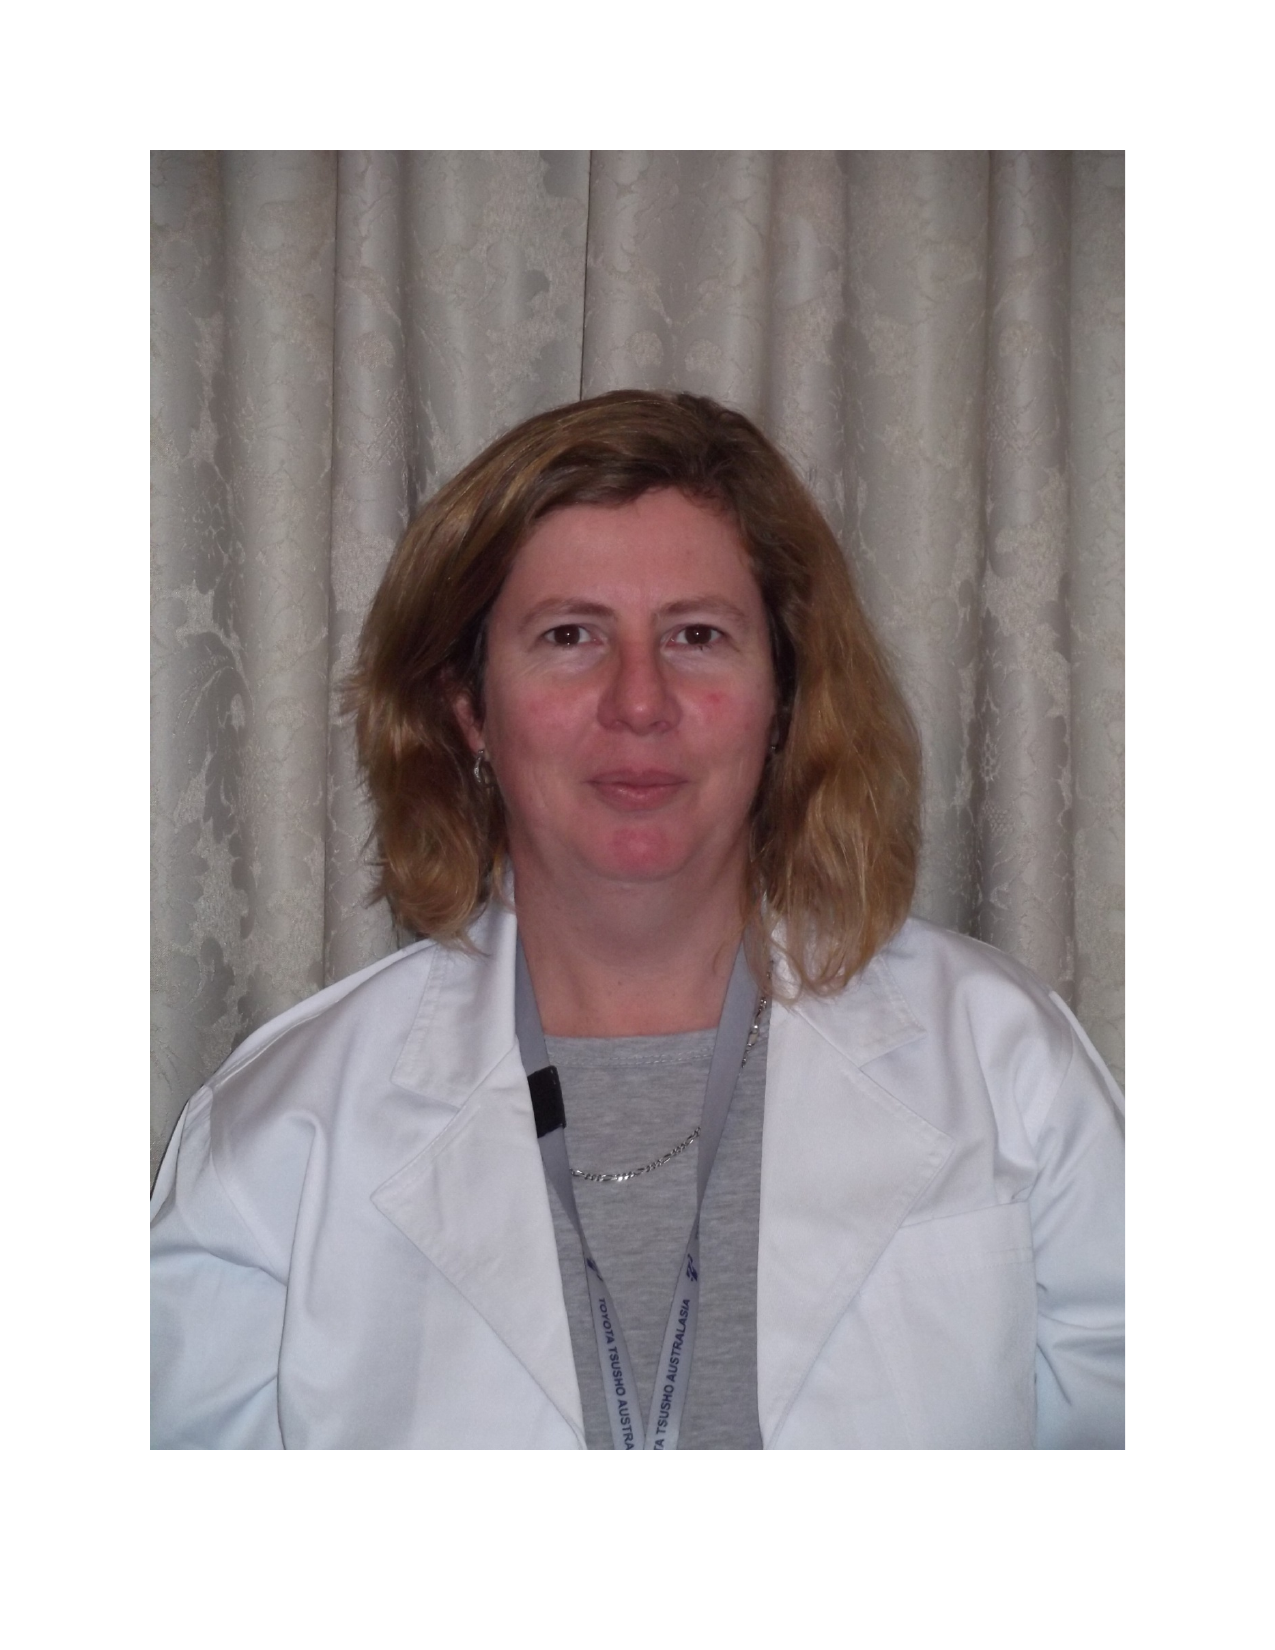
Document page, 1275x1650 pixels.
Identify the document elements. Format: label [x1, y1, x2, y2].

picture [150, 150, 1125, 1450]
